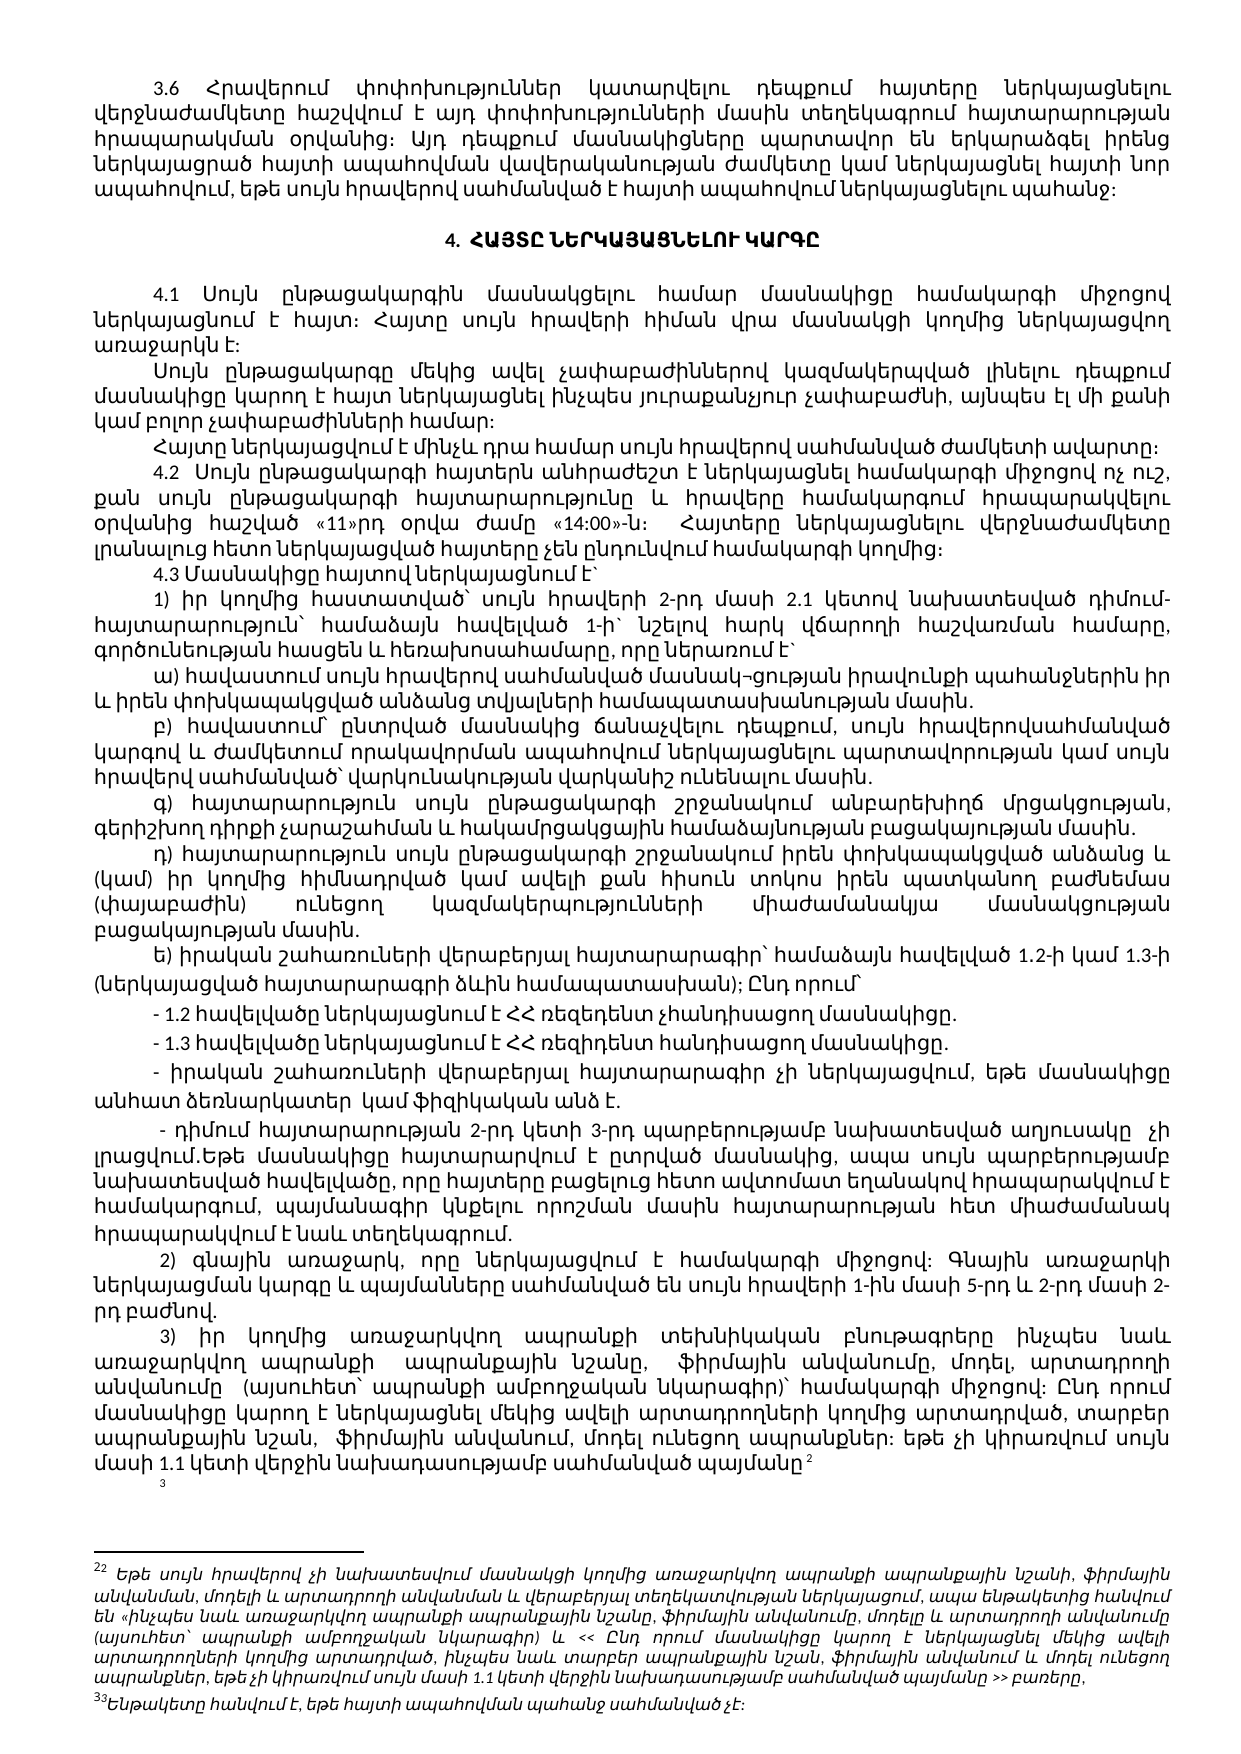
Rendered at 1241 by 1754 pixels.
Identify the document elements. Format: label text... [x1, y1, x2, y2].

text գ) հայտարարություն սույն ընթացակարգի շրջանակում անբարեխիղճ մրցակցության, գերիշխող դիրքի չարաշահման և հակամրցակցային համաձայնության բացակայության մասին. [94, 790, 1171, 841]
text ե) իրական շահառուների վերաբերյալ հայտարարագիր՝ համաձայն հավելված 1․2-ի կամ 1.3-ի (ներկայացված հայտարարագրի ձևին համապատասխան); Ընդ որում՝ [94, 942, 1171, 997]
text 4.1 Սույն ընթացակարգին մասնակցելու համար մասնակիցը համակարգի միջոցով ներկայացնում է հայտ։ Հայտը սույն հրավերի հիման վրա մասնակցի կողմից ներկայացվող առաջարկն է: [94, 282, 1171, 358]
text դ) հայտարարություն սույն ընթացակարգի շրջանակում իրեն փոխկապակցված անձանց և (կամ) իր կողմից հիմնադրված կամ ավելի քան հիսուն տոկոս իրեն պատկանող բաժնեմաս (փայաբաժին) ունեցող կազմակերպությունների միաժամանակյա մասնակցության բացակայության մասին. [94, 841, 1171, 942]
text բ) հավաստում՝ ընտրված մասնակից ճանաչվելու դեպքում, սույն հրավերովսահմանված կարգով և ժամկետում որակավորման ապահովում ներկայացնելու պարտավորության կամ սույն հրավերվ սահմանված՝ վարկունակության վարկանիշ ունենալու մասին. [94, 714, 1171, 790]
text Հայտը ներկայացվում է մինչև դրա համար սույն հրավերով սահմանված ժամկետի ավարտը։ [94, 434, 1171, 459]
text 4.2 Սույն ընթացակարգի հայտերն անհրաժեշտ է ներկայացնել համակարգի միջոցով ոչ ուշ, քան սույն ընթացակարգի հայտարարությունը և հրավերը համակարգում հրապարակվելու օրվանից հաշված «11»րդ օրվա ժամը «14:00»-ն։ Հայտերը ներկայացնելու վերջնաժամկետը լրանալուց հետո ներկայացված հայտերը չեն ընդունվում համակարգի կողմից։ [94, 459, 1171, 561]
text 4. ՀԱՅՏԸ ՆԵՐԿԱՅԱՑՆԵԼՈՒ ԿԱՐԳԸ [94, 227, 1171, 253]
text 3 [94, 1476, 1171, 1501]
text 2) գնային առաջարկ, որը ներկայացվում է համակարգի միջոցով: Գնային առաջարկի ներկայացման կարգը և պայմանները սահմանված են սույն հրավերի 1-ին մասի 5-րդ և 2-րդ մասի 2-րդ բաժնով. [94, 1247, 1171, 1323]
text 1) իր կողմից հաստատված՝ սույն հրավերի 2-րդ մասի 2.1 կետով նախատեսված դիմում-հայտարարություն՝ համաձայն հավելված 1-ի` նշելով հարկ վճարողի հաշվառման համարը, գործունեության հասցեն և հեռախոսահամարը, որը ներառում է` [94, 587, 1171, 663]
text - 1.3 հավելվածը ներկայացնում է ՀՀ ռեզիդենտ հանդիսացող մասնակիցը. [94, 1030, 1171, 1055]
text 3) իր կողմից առաջարկվող ապրանքի տեխնիկական բնութագրերը ինչպես նաև առաջարկվող ապրանքի ապրանքային նշանը, ֆիրմային անվանումը, մոդել, արտադրողի անվանումը (այսուհետ՝ ապրանքի ամբողջական նկարագիր)՝ համակարգի միջոցով: Ընդ որում մասնակիցը կարող է ներկայացնել մեկից ավելի արտադրողների կողմից արտադրված, տարբեր ապրանքային նշան, ֆիրմային անվանում, մոդել ունեցող ապրանքներ: եթե չի կիրառվում սույն մասի 1.1 կետի վերջին նախադասությամբ սահմանված պայմանը 2 [94, 1323, 1171, 1476]
text - իրական շահառուների վերաբերյալ հայտարարագիր չի ներկայացվում, եթե մասնակիցը անհատ ձեռնարկատեր կամ ֆիզիկական անձ է. [94, 1059, 1171, 1114]
text 4.3 Մասնակիցը հայտով ներկայացնում է` [94, 561, 1171, 587]
text - դիմում հայտարարության 2-րդ կետի 3-րդ պարբերությամբ նախատեսված աղյուսակը չի լրացվում․Եթե մասնակիցը հայտարարվում է ըտրված մասնակից, ապա սույն պարբերությամբ նախատեսված հավելվածը, որը հայտերը բացելուց հետո ավտոմատ եղանակով հրապարակվում է համակարգում, պայմանագիր կնքելու որոշման մասին հայտարարության հետ միաժամանակ հրապարակվում է նաև տեղեկագրում. [94, 1117, 1171, 1247]
text 3.6 Հրավերում փոփոխություններ կատարվելու դեպքում հայտերը ներկայացնելու վերջնաժամկետը հաշվվում է այդ փոփոխությունների մասին տեղեկագրում հայտարարության հրապարակման օրվանից։ Այդ դեպքում մասնակիցները պարտավոր են երկարաձգել իրենց ներկայացրած հայտի ապահովման վավերականության ժամկետը կամ ներկայացնել հայտի նոր ապահովում, եթե սույն հրավերով սահմանված է հայտի ապահովում ներկայացնելու պահանջ: [94, 75, 1171, 202]
text - 1.2 հավելվածը ներկայացնում է ՀՀ ռեզեդենտ չհանդիսացող մասնակիցը. [94, 1001, 1171, 1026]
text ա) հավաստում սույն հրավերով սահմանված մասնակ¬ցության իրավունքի պահանջներին իր և իրեն փոխկապակցված անձանց տվյալների համապատասխանության մասին. [94, 663, 1171, 714]
text Սույն ընթացակարգը մեկից ավել չափաբաժիններով կազմակերպված լինելու դեպքում մասնակիցը կարող է հայտ ներկայացնել ինչպես յուրաքանչյուր չափաբաժնի, այնպես էլ մի քանի կամ բոլոր չափաբաժինների համար: [94, 358, 1171, 434]
